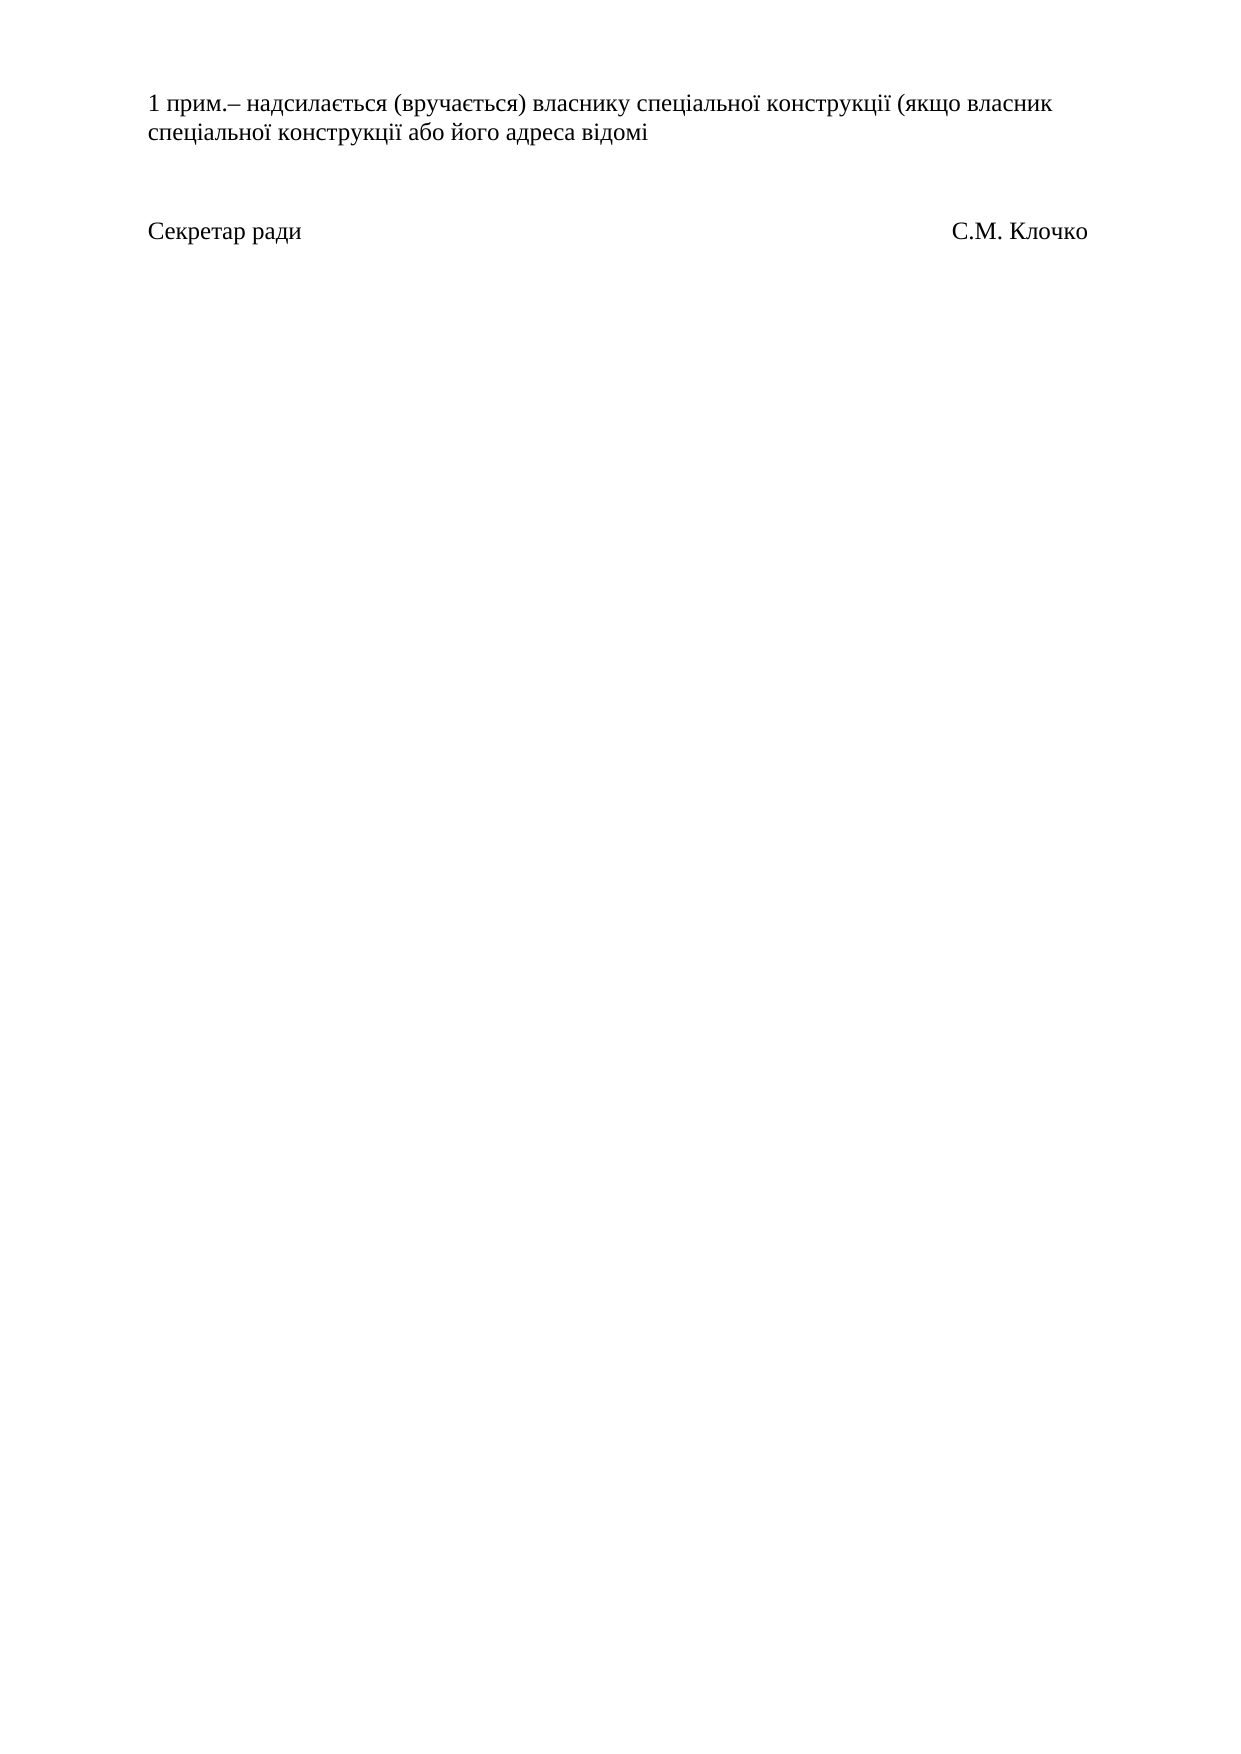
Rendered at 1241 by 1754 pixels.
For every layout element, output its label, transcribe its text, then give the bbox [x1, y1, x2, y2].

text Секретар ради С.М. Клочко [148, 216, 1152, 245]
text 1 прим.– надсилається (вручається) власнику спеціальної конструкції (якщо власник спеціальної конструкції або його адреса відомі [148, 88, 1152, 146]
